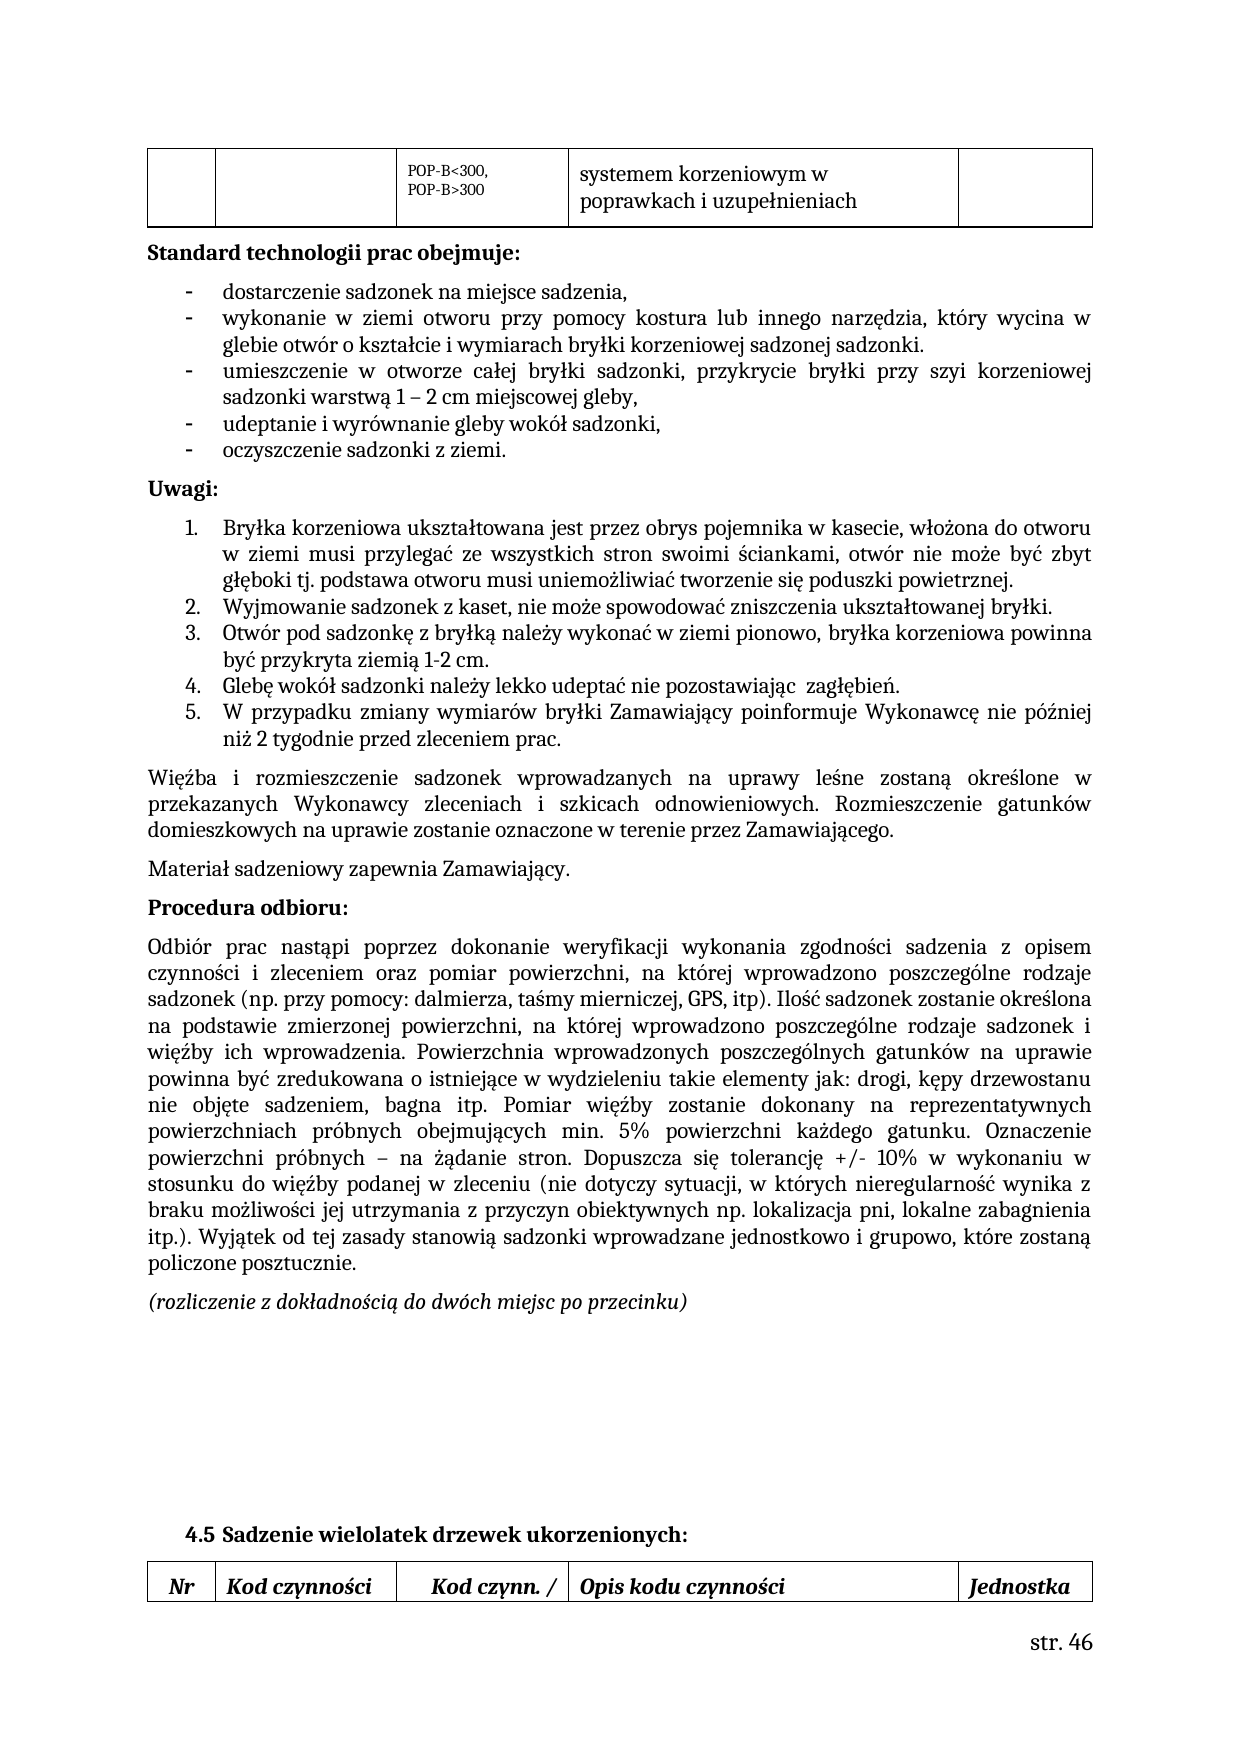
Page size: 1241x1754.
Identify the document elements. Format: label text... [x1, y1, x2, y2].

list umieszczenie w otworze całej bryłki sadzonki, przykrycie bryłki przy szyi korzeniowej sadzonki warstwą 1 – 2 cm miejscowej gleby, [185, 358, 1093, 411]
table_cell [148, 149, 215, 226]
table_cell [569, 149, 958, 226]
list udeptanie i wyrównanie gleby wokół sadzonki, [185, 411, 1093, 437]
text Odbiór prac nastąpi poprzez dokonanie weryfikacji wykonania zgodności sadzenia z opisem czynności i zleceniem oraz pomiar powierzchni, na której wprowadzono poszczególne rodzaje sadzonek (np. przy pomocy: dalmierza, taśmy mierniczej, GPS, itp). Ilość sadzonek zostanie określona na podstawie zmierzonej powierzchni, na której wprowadzono poszczególne rodzaje sadzonek i więźby ich wprowadzenia. Powierzchnia wprowadzonych poszczególnych gatunków na uprawie powinna być zredukowana o istniejące w wydzieleniu takie elementy jak: drogi, kępy drzewostanu nie objęte sadzeniem, bagna itp. Pomiar więźby zostanie dokonany na reprezentatywnych powierzchniach próbnych obejmujących min. 5% powierzchni każdego gatunku. Oznaczenie powierzchni próbnych – na żądanie stron. Dopuszcza się tolerancję +/- 10% w wykonaniu w stosunku do więźby podanej w zleceniu (nie dotyczy sytuacji, w których nieregularność wynika z braku możliwości jej utrzymania z przyczyn obiektywnych np. lokalizacja pni, lokalne zabagnienia itp.). Wyjątek od tej zasady stanowią sadzonki wprowadzane jednostkowo i grupowo, które zostaną policzone posztucznie. [148, 933, 1093, 1276]
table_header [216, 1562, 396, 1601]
list dostarczenie sadzonek na miejsce sadzenia, [185, 279, 1093, 305]
list Sadzenie wielolatek drzewek ukorzenionych: [185, 1522, 1093, 1548]
text Procedura odbioru: [148, 895, 1093, 921]
text Materiał sadzeniowy zapewnia Zamawiający. [148, 856, 1093, 882]
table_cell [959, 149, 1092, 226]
text Więźba i rozmieszczenie sadzonek wprowadzanych na uprawy leśne zostaną określone w przekazanych Wykonawcy zleceniach i szkicach odnowieniowych. Rozmieszczenie gatunków domieszkowych na uprawie zostanie oznaczone w terenie przez Zamawiającego. [148, 764, 1093, 843]
list W przypadku zmiany wymiarów bryłki Zamawiający poinformuje Wykonawcę nie później niż 2 tygodnie przed zleceniem prac. [185, 699, 1093, 752]
list Bryłka korzeniowa ukształtowana jest przez obrys pojemnika w kasecie, włożona do otworu w ziemi musi przylegać ze wszystkich stron swoimi ściankami, otwór nie może być zbyt głęboki tj. podstawa otworu musi uniemożliwiać tworzenie się poduszki powietrznej. [185, 514, 1093, 594]
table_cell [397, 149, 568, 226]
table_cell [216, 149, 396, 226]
list Otwór pod sadzonkę z bryłką należy wykonać w ziemi pionowo, bryłka korzeniowa powinna być przykryta ziemią 1-2 cm. [185, 620, 1093, 673]
list Glebę wokół sadzonki należy lekko udeptać nie pozostawiając zagłębień. [185, 673, 1093, 699]
list wykonanie w ziemi otworu przy pomocy kostura lub innego narzędzia, który wycina w glebie otwór o kształcie i wymiarach bryłki korzeniowej sadzonej sadzonki. [185, 305, 1093, 358]
list Wyjmowanie sadzonek z kaset, nie może spowodować zniszczenia ukształtowanej bryłki. [185, 594, 1093, 620]
text Uwagi: [148, 476, 1093, 502]
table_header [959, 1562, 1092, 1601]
list oczyszczenie sadzonki z ziemi. [185, 437, 1093, 463]
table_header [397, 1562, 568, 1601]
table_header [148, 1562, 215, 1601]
text Standard technologii prac obejmuje: [148, 240, 1093, 266]
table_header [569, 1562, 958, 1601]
text (rozliczenie z dokładnością do dwóch miejsc po przecinku) [148, 1289, 1093, 1315]
